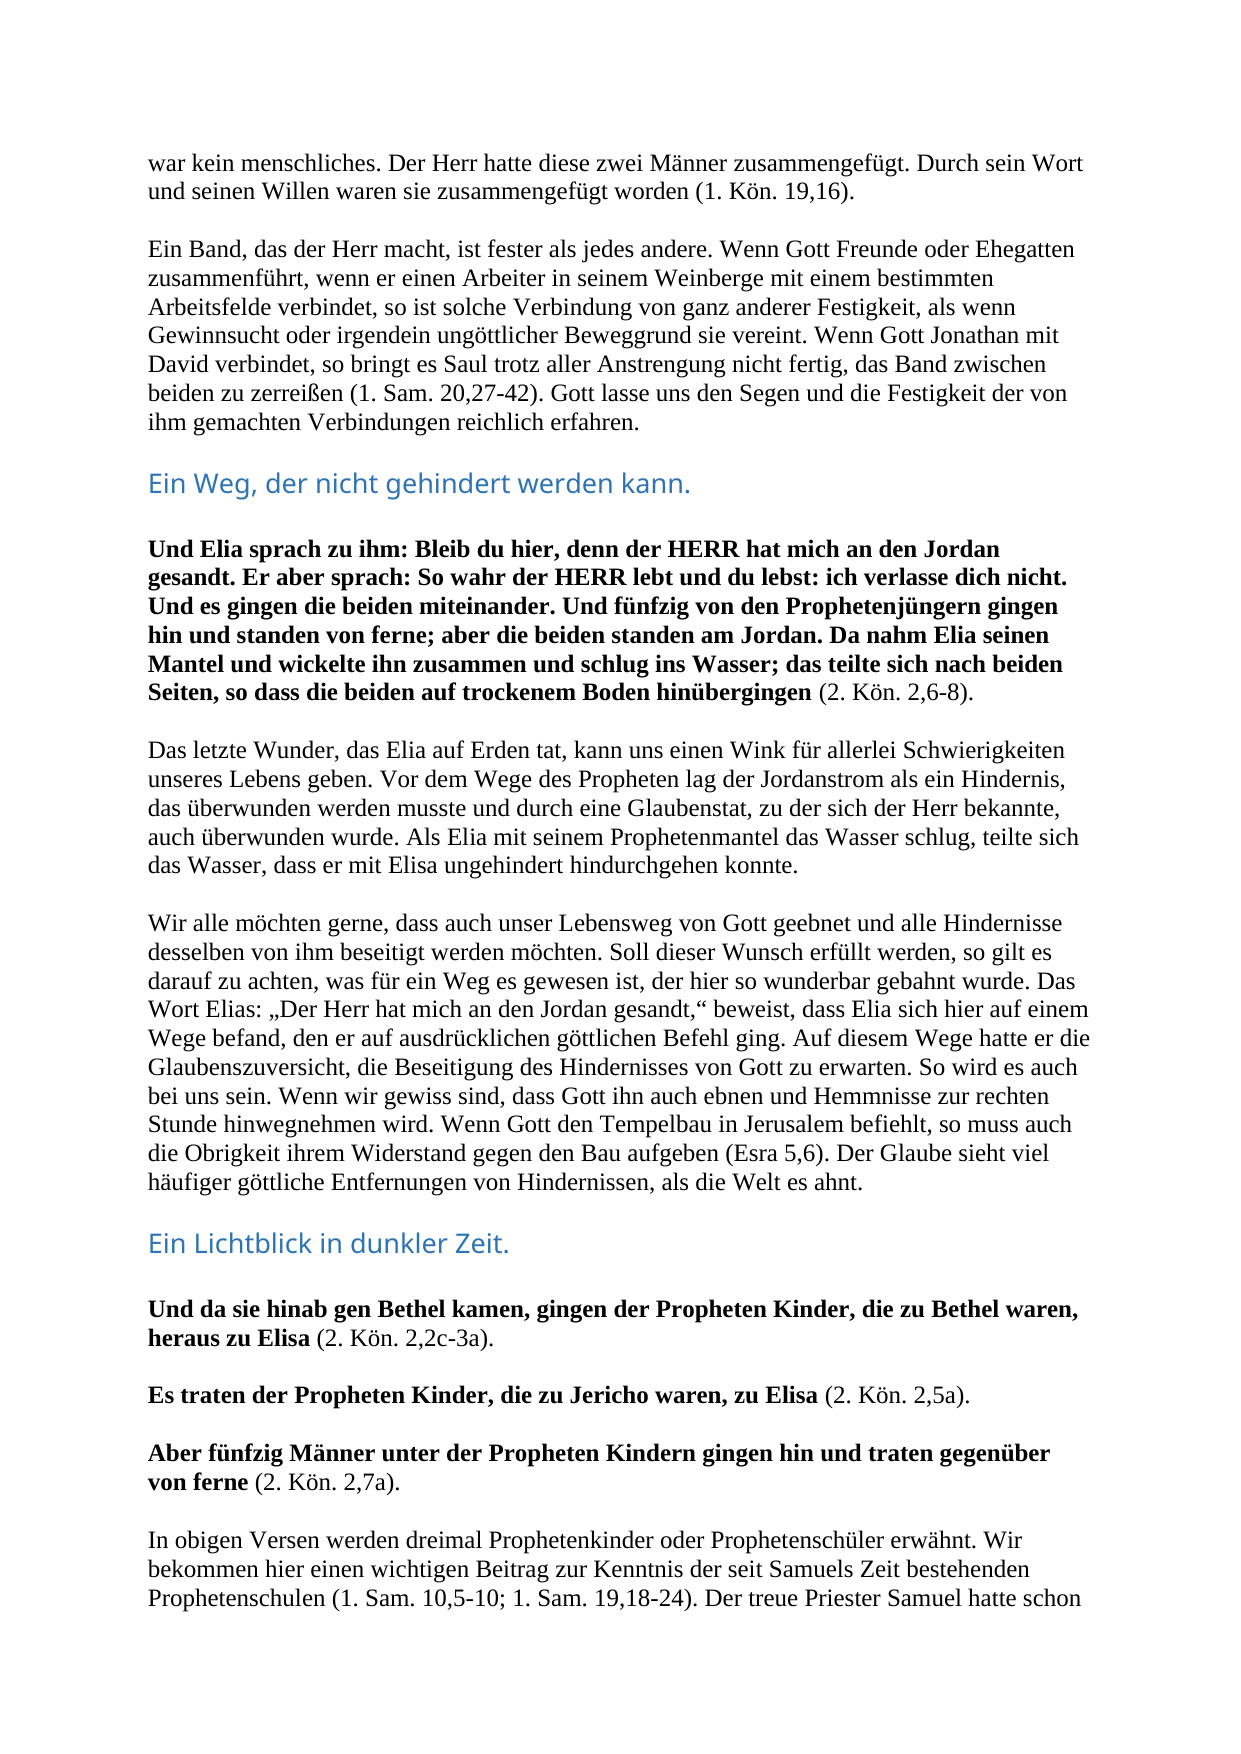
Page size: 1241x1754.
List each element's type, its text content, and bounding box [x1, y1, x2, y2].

text Das letzte Wunder, das Elia auf Erden tat, kann uns einen Wink für allerlei Schwierigkeiten unseres Lebens geben. Vor dem Wege des Propheten lag der Jordanstrom als ein Hindernis, das überwunden werden musste und durch eine Glaubenstat, zu der sich der Herr bekannte, auch überwunden wurde. Als Elia mit seinem Prophetenmantel das Wasser schlug, teilte sich das Wasser, dass er mit Elisa ungehindert hindurchgehen konnte. [148, 937, 1093, 1080]
subtitle Ein Lichtblick in dunkler Zeit. [148, 1426, 1093, 1463]
text Wir alle möchten gerne, dass auch unser Lebensweg von Gott geebnet und alle Hindernisse desselben von ihm beseitigt werden möchten. Soll dieser Wunsch erfüllt werden, so gilt es darauf zu achten, was für ein Weg es gewesen ist, der hier so wunderbar gebahnt wurde. Das Wort Elias: „Der Herr hat mich an den Jordan gesandt,“ beweist, dass Elia sich hier auf einem Wege befand, den er auf ausdrücklichen göttlichen Befehl ging. Auf diesem Wege hatte er die Glaubenszuversicht, die Beseitigung des Hindernisses von Gott zu erwarten. So wird es auch bei uns sein. Wenn wir gewiss sind, dass Gott ihn auch ebnen und Hemmnisse zur rechten Stunde hinwegnehmen wird. Wenn Gott den Tempelbau in Jerusalem befiehlt, so muss auch die Obrigkeit ihrem Widerstand gegen den Bau aufgeben (Esra 5,6). Der Glaube sieht viel häufiger göttliche Entfernungen von Hindernissen, als die Welt es ahnt. [148, 1109, 1093, 1397]
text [148, 148, 1093, 406]
text Ein Band, das der Herr macht, ist fester als jedes andere. Wenn Gott Freunde oder Ehegatten zusammenführt, wenn er einen Arbeiter in seinem Weinberge mit einem bestimmten Arbeitsfelde verbindet, so ist solche Verbindung von ganz anderer Festigkeit, als wenn Gewinnsucht oder irgendein ungöttlicher Beweggrund sie vereint. Wenn Gott Jonathan mit David verbindet, so bringt es Saul trotz aller Anstrengung nicht fertig, das Band zwischen beiden zu zerreißen (1. Sam. 20,27-42). Gott lasse uns den Segen und die Festigkeit der von ihm gemachten Verbindungen reichlich erfahren. [148, 436, 1093, 637]
text Und da sie hinab gen Bethel kamen, gingen der Propheten Kinder, die zu Bethel waren, heraus zu Elisa (2. Kön. 2,2c-3a). [148, 1495, 1093, 1553]
text Es traten der Propheten Kinder, die zu Jericho waren, zu Elisa (2. Kön. 2,5a). [148, 1582, 1093, 1611]
subtitle Ein Weg, der nicht gehindert werden kann. [148, 666, 1093, 703]
text Und Elia sprach zu ihm: Bleib du hier, denn der HERR hat mich an den Jordan gesandt. Er aber sprach: So wahr der HERR lebt und du lebst: ich verlasse dich nicht. Und es gingen die beiden miteinander. Und fünfzig von den Prophetenjüngern gingen hin und standen von ferne; aber die beiden standen am Jordan. Da nahm Elia seinen Mantel und wickelte ihn zusammen und schlug ins Wasser; das teilte sich nach beiden Seiten, so dass die beiden auf trockenem Boden hinübergingen (2. Kön. 2,6-8). [148, 735, 1093, 907]
